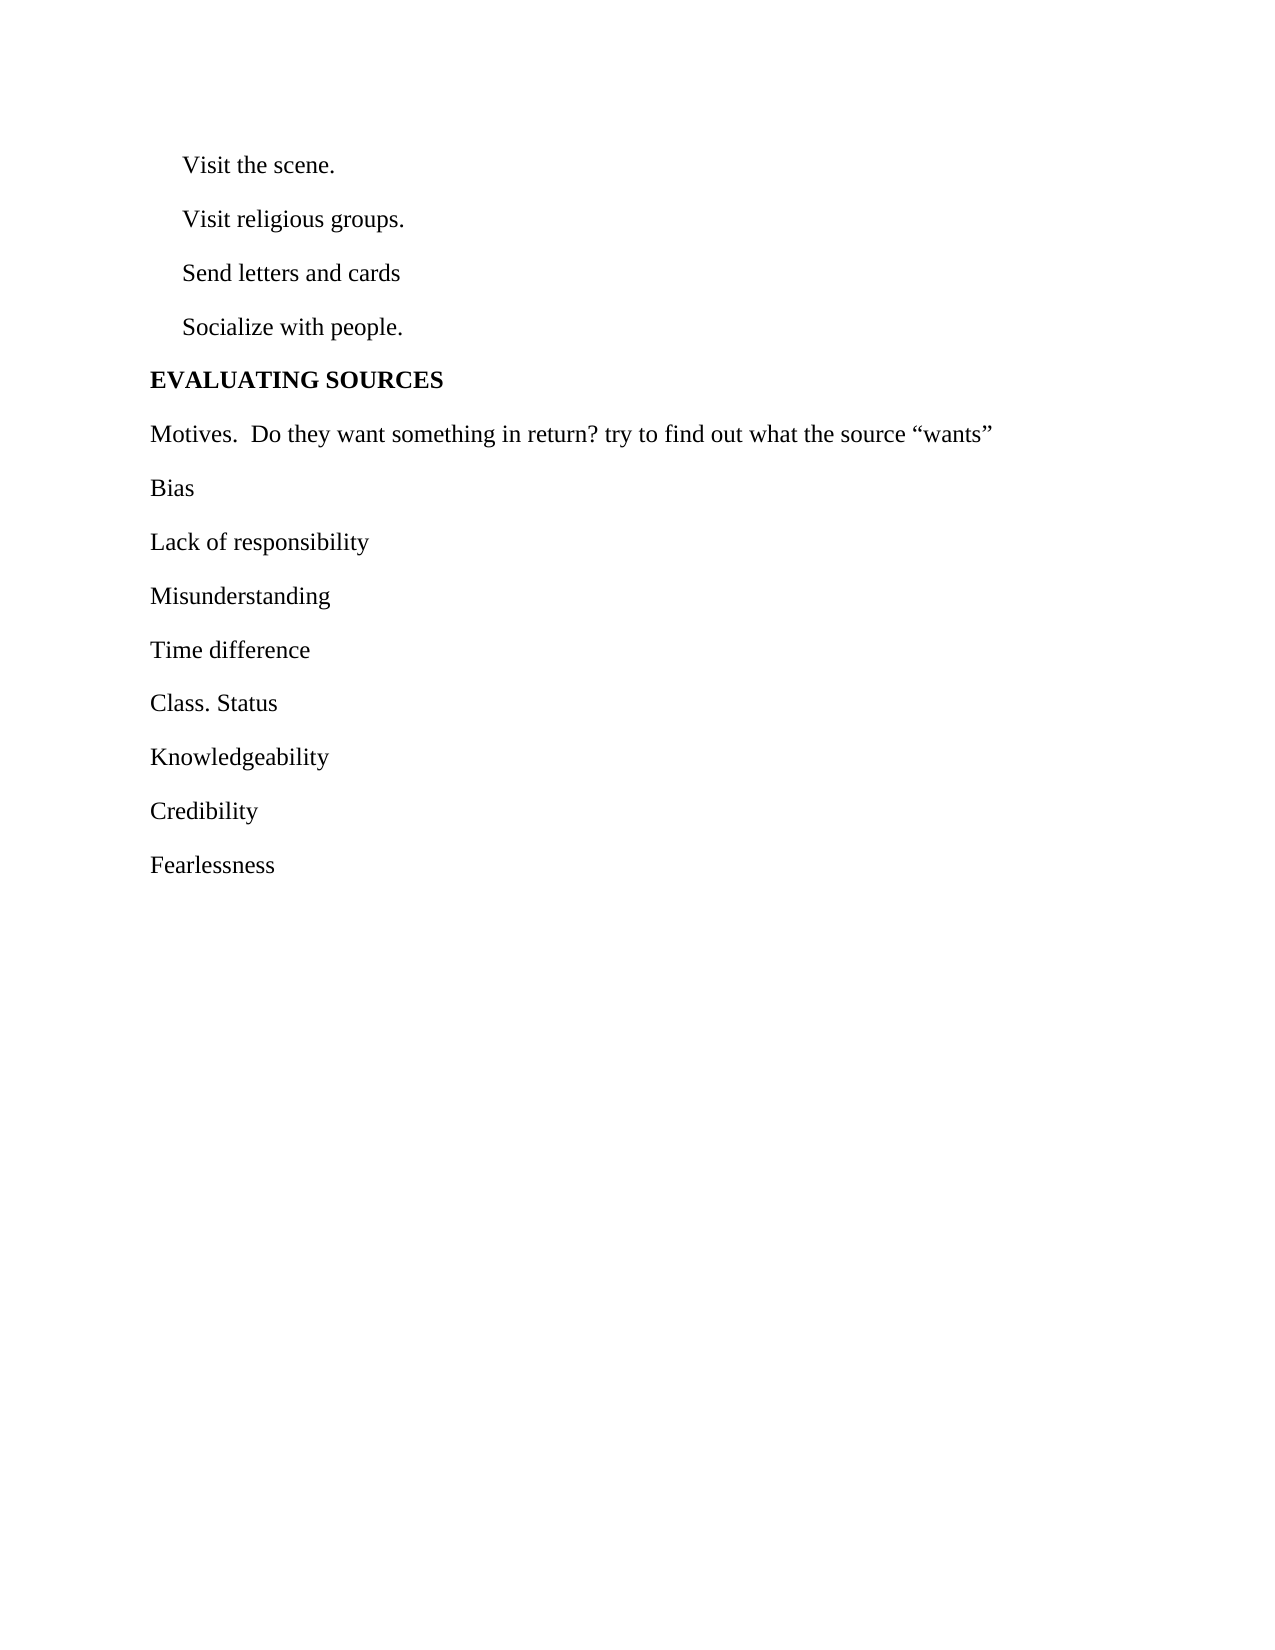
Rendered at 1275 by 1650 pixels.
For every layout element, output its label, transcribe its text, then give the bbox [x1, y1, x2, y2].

text Motives. Do they want something in return? try to find out what the source “wants” [150, 419, 1125, 448]
text  Send letters and cards [150, 258, 1125, 286]
text Fearlessness [150, 850, 1125, 879]
text Credibility [150, 796, 1125, 825]
text Misunderstanding [150, 581, 1125, 609]
text  Visit the scene. [150, 150, 1125, 179]
text  Socialize with people. [150, 312, 1125, 340]
text Time difference [150, 635, 1125, 663]
text Bias [150, 473, 1125, 502]
text Knowledgeability [150, 742, 1125, 771]
text Class. Status [150, 688, 1125, 717]
text EVALUATING SOURCES [150, 365, 1125, 394]
text Lack of responsibility [150, 527, 1125, 556]
text  Visit religious groups. [150, 204, 1125, 233]
